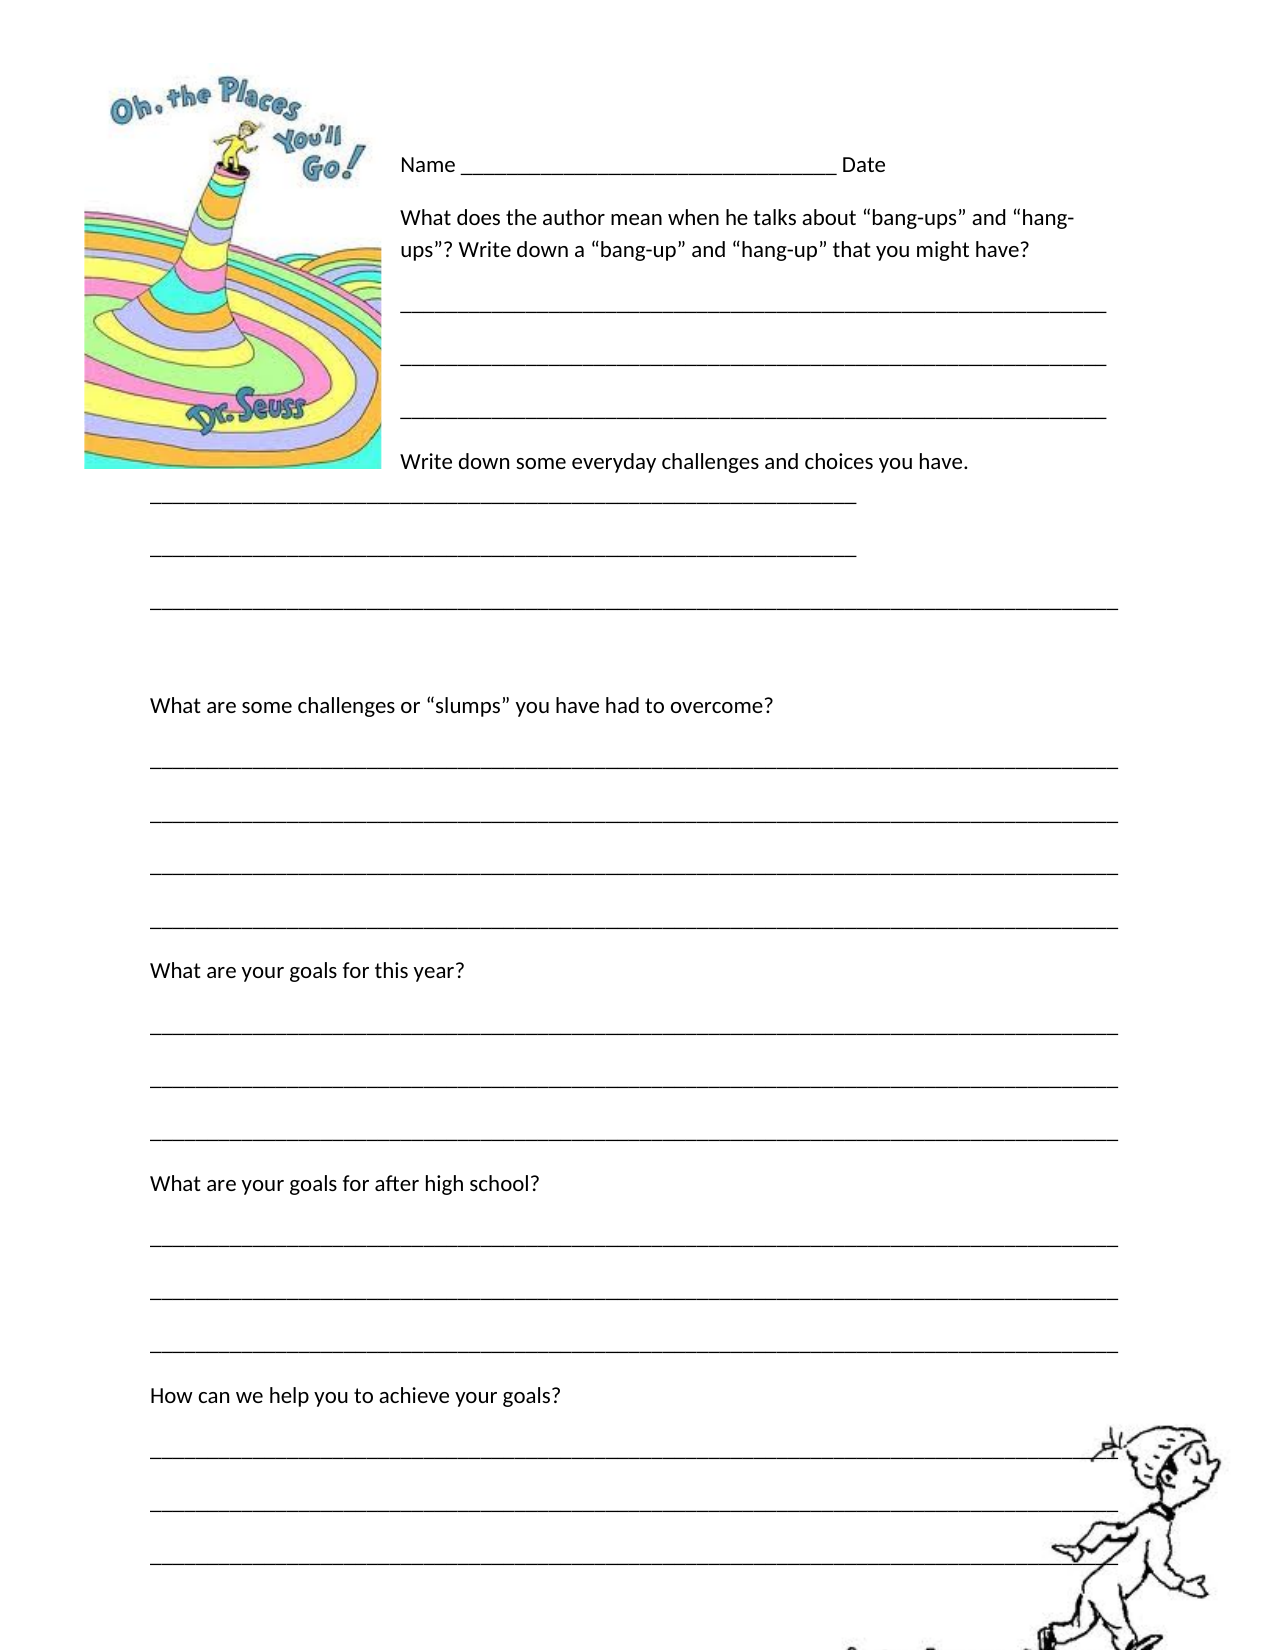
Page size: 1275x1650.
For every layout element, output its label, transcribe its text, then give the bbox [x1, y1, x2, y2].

text _____________________________________________________________________________________ [150, 1275, 1125, 1303]
text ______________________________________________________________ [382, 288, 1125, 316]
text _____________________________________________________________________________________ [150, 1010, 1125, 1038]
text _____________________________________________________________________________________ [150, 904, 1125, 932]
text What are some challenges or “slumps” you have had to overcome? [150, 692, 1125, 719]
text _____________________________________________________________________________________ [150, 851, 1125, 879]
text What are your goals for after high school? [150, 1169, 1125, 1197]
text _____________________________________________________________________________________ [150, 1116, 1125, 1144]
text _____________________________________________________________________________________ [150, 1487, 1125, 1515]
text What are your goals for this year? [150, 957, 1125, 985]
text _____________________________________________________________________________________ [150, 1063, 1125, 1091]
text _____________________________________________________________________________________ [150, 744, 1125, 773]
text _____________________________________________________________________________________ [150, 798, 1125, 826]
text _____________________________________________________________________________________ [150, 1328, 1125, 1356]
text What does the author mean when he talks about “bang-ups” and “hang-ups”? Write down a “bang-up” and “hang-up” that you might have? [382, 203, 1125, 263]
text ______________________________________________________________ [382, 394, 1125, 422]
text _____________________________________________________________________________________ [150, 1434, 1125, 1462]
picture [84, 63, 382, 469]
text Name _________________________________ Date [382, 150, 1125, 178]
text How can we help you to achieve your goals? [150, 1381, 1125, 1409]
text Write down some everyday challenges and choices you have. ______________________________________________________________ [150, 447, 1125, 507]
text ______________________________________________________________ [382, 341, 1125, 369]
text ______________________________________________________________ [150, 532, 1125, 561]
text _____________________________________________________________________________________ [150, 586, 1125, 613]
picture [817, 1412, 1254, 1650]
text _____________________________________________________________________________________ [150, 1540, 1125, 1568]
text _____________________________________________________________________________________ [150, 1222, 1125, 1250]
